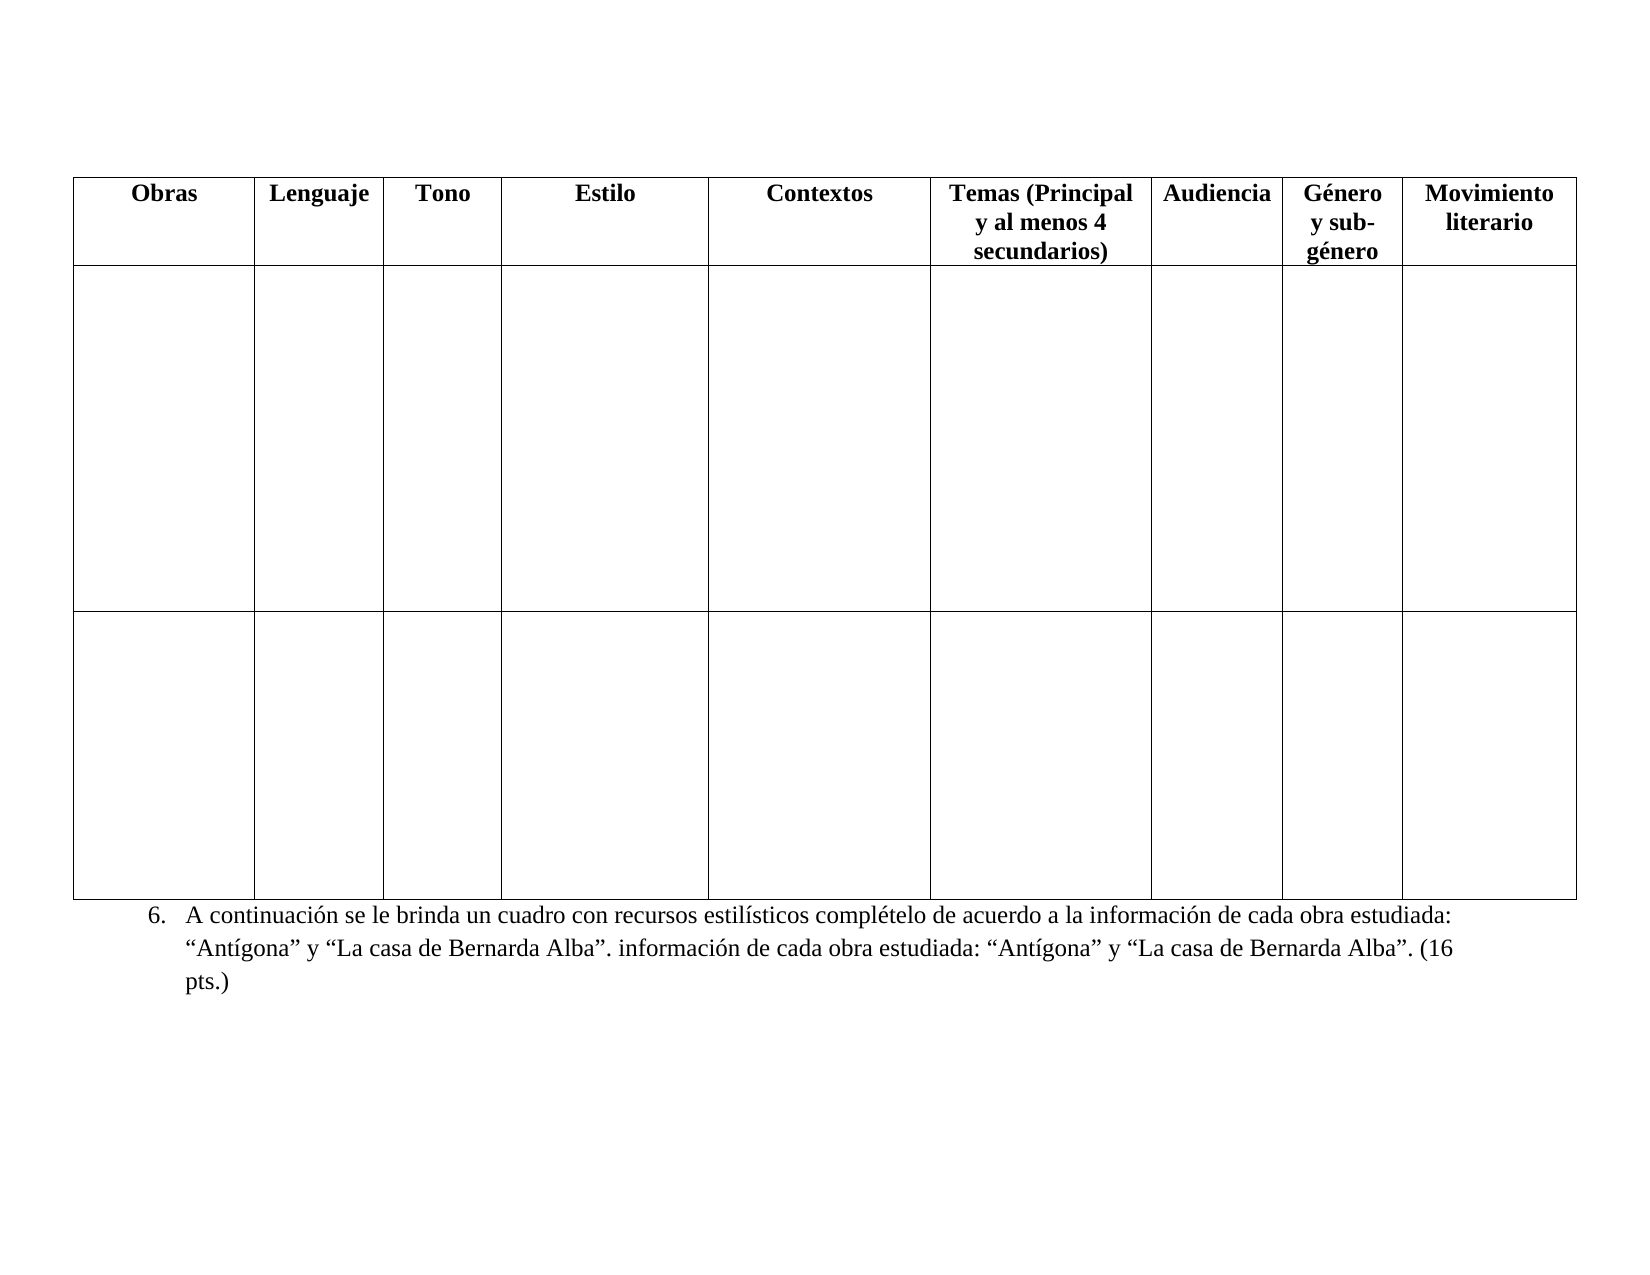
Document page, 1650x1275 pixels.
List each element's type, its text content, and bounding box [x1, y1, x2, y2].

list A continuación se le brinda un cuadro con recursos estilísticos complételo de acuerdo a la información de cada obra estudiada: “Antígona” y “La casa de Bernarda Alba”. información de cada obra estudiada: “Antígona” y “La casa de Bernarda Alba”. (16 pts.) [148, 900, 1502, 995]
table_cell [1152, 612, 1282, 899]
table_header Estilo [502, 178, 708, 264]
table_header Contextos [709, 178, 930, 264]
table_header Temas (Principal y al menos 4 secundarios) [931, 178, 1151, 264]
table_cell [384, 266, 501, 611]
table_cell [1403, 612, 1576, 899]
table_cell [931, 612, 1151, 899]
table_cell [1283, 266, 1402, 611]
table_cell [384, 612, 501, 899]
table_cell [74, 612, 254, 899]
table_header Movimiento literario [1403, 178, 1576, 264]
table_cell [255, 266, 383, 611]
table_cell [502, 266, 708, 611]
table_header Lenguaje [255, 178, 383, 264]
table_header Obras [74, 178, 254, 264]
table_cell [74, 266, 254, 611]
table_cell [1403, 266, 1576, 611]
table_cell [1152, 266, 1282, 611]
table_cell [709, 612, 930, 899]
table_cell [255, 612, 383, 899]
table_cell [1283, 612, 1402, 899]
table_cell [709, 266, 930, 611]
table_header Audiencia [1152, 178, 1282, 264]
table_cell [502, 612, 708, 899]
table_header Tono [384, 178, 501, 264]
table_cell [931, 266, 1151, 611]
table_header Género y sub-género [1283, 178, 1402, 264]
